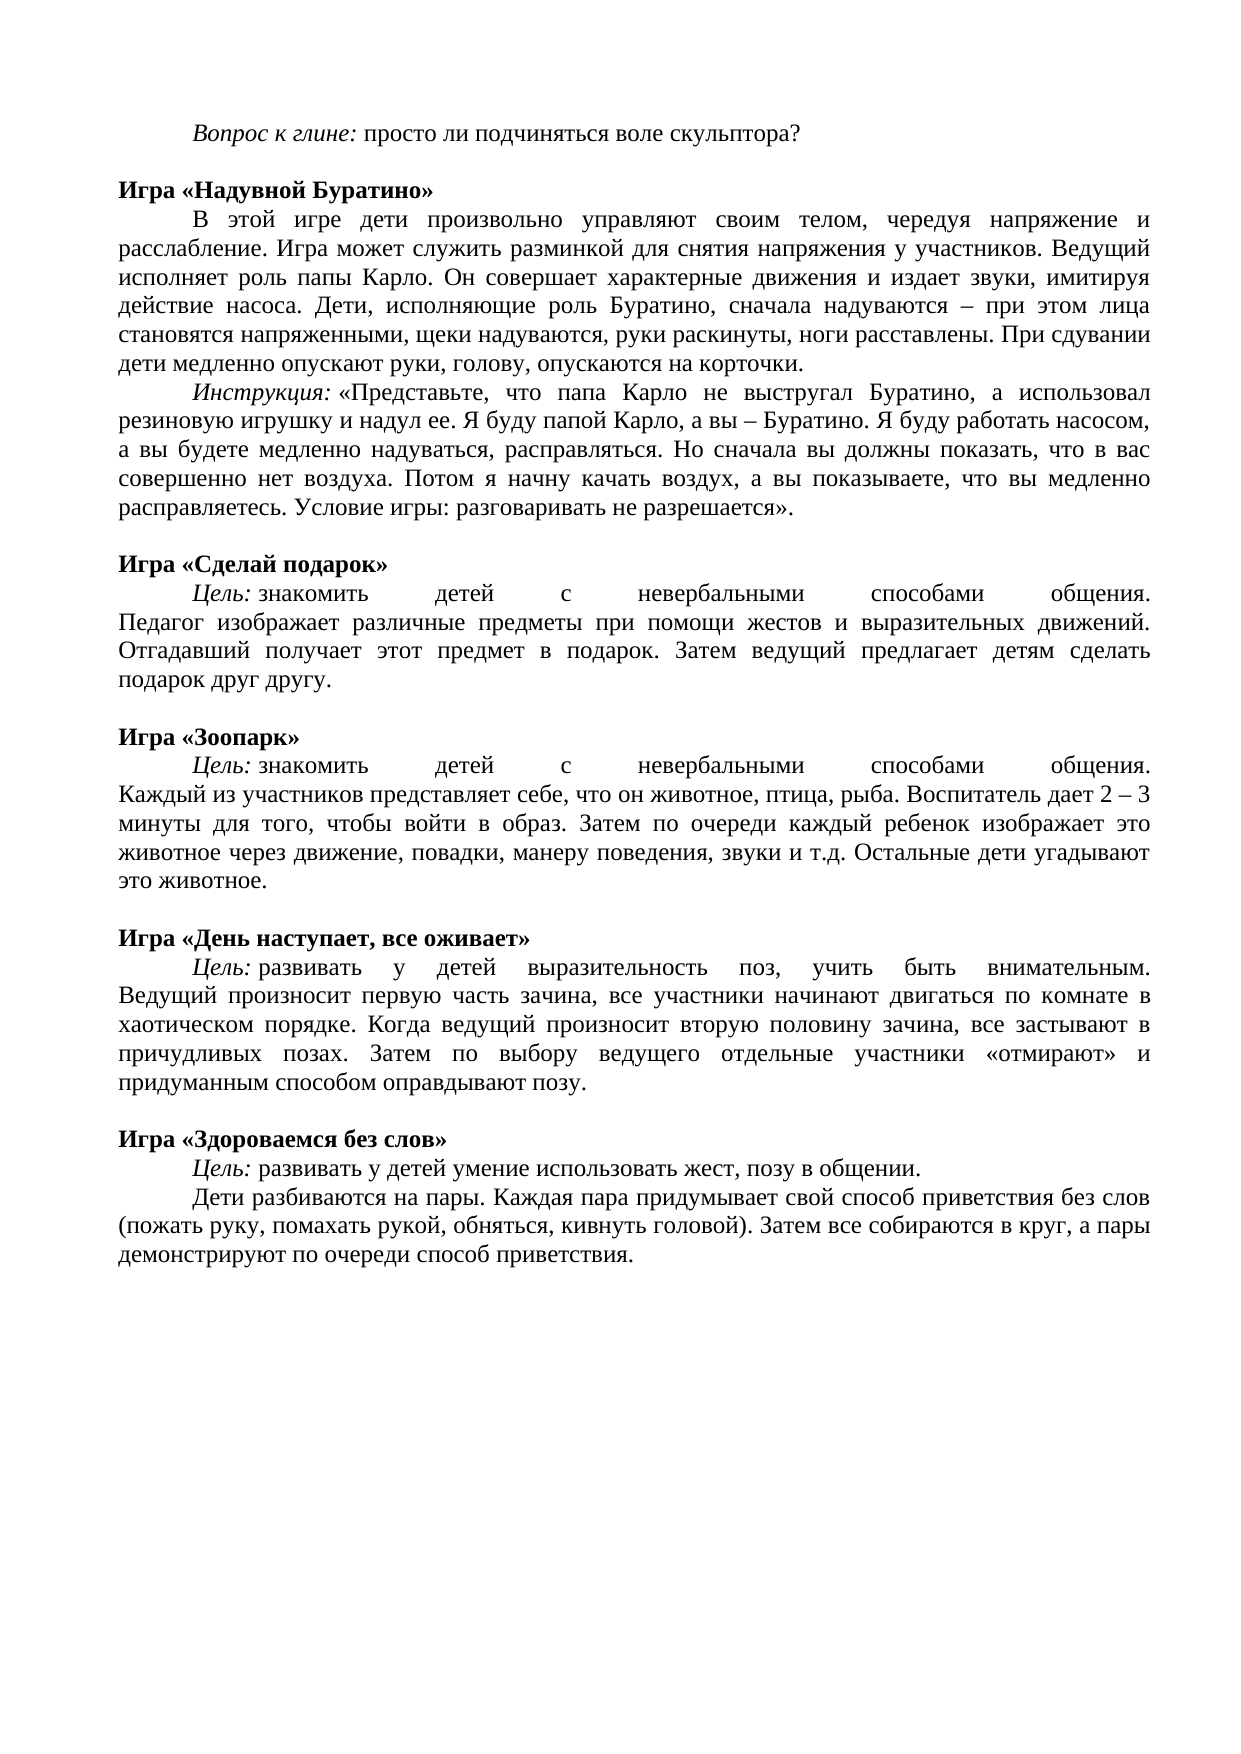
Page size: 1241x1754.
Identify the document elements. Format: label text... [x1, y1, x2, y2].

text Инструкция: «Представьте, что папа Карло не выстругал Буратино, а использовал резиновую игрушку и надул ее. Я буду папой Карло, а вы – Буратино. Я буду работать насосом, а вы будете медленно надуваться, расправляться. Но сначала вы должны показать, что в вас совершенно нет воздуха. Потом я начну качать воздух, а вы показываете, что вы медленно расправляетесь. Условие игры: разговаривать не разрешается». [118, 377, 1152, 521]
text Цель: знакомить детей с невербальными способами общения. Каждый из участников представляет себе, что он животное, птица, рыба. Воспитатель дает 2 – 3 минуты для того, чтобы войти в образ. Затем по очереди каждый ребенок изображает это животное через движение, повадки, манеру поведения, звуки и т.д. Остальные дети угадывают это животное. [118, 751, 1152, 894]
text Игра «День наступает, все оживает» [118, 923, 1152, 952]
text Дети разбиваются на пары. Каждая пара придумывает свой способ приветствия без слов (пожать руку, помахать рукой, обняться, кивнуть головой). Затем все собираются в круг, а пары демонстрируют по очереди способ приветствия. [118, 1182, 1152, 1268]
text Вопрос к глине: просто ли подчиняться воле скульптора? [118, 118, 1152, 147]
text Цель: развивать у детей умение использовать жест, позу в общении. [118, 1153, 1152, 1182]
text Цель: развивать у детей выразительность поз, учить быть внимательным. Ведущий произносит первую часть зачина, все участники начинают двигаться по комнате в хаотическом порядке. Когда ведущий произносит вторую половину зачина, все застывают в причудливых позах. Затем по выбору ведущего отдельные участники «отмирают» и придуманным способом оправдывают позу. [118, 952, 1152, 1096]
text В этой игре дети произвольно управляют своим телом, чередуя напряжение и расслабление. Игра может служить разминкой для снятия напряжения у участников. Ведущий исполняет роль папы Карло. Он совершает характерные движения и издает звуки, имитируя действие насоса. Дети, исполняющие роль Буратино, сначала надуваются – при этом лица становятся напряженными, щеки надуваются, руки раскинуты, ноги расставлены. При сдувании дети медленно опускают руки, голову, опускаются на корточки. [118, 204, 1152, 377]
text Цель: знакомить детей с невербальными способами общения. Педагог изображает различные предметы при помощи жестов и выразительных движений. Отгадавший получает этот предмет в подарок. Затем ведущий предлагает детям сделать подарок друг другу. [118, 578, 1152, 693]
text Игра «Сделай подарок» [118, 549, 1152, 578]
text Игра «Зоопарк» [118, 693, 1152, 751]
text Игра «Надувной Буратино» [118, 147, 1152, 204]
text Игра «Здороваемся без слов» [118, 1124, 1152, 1153]
